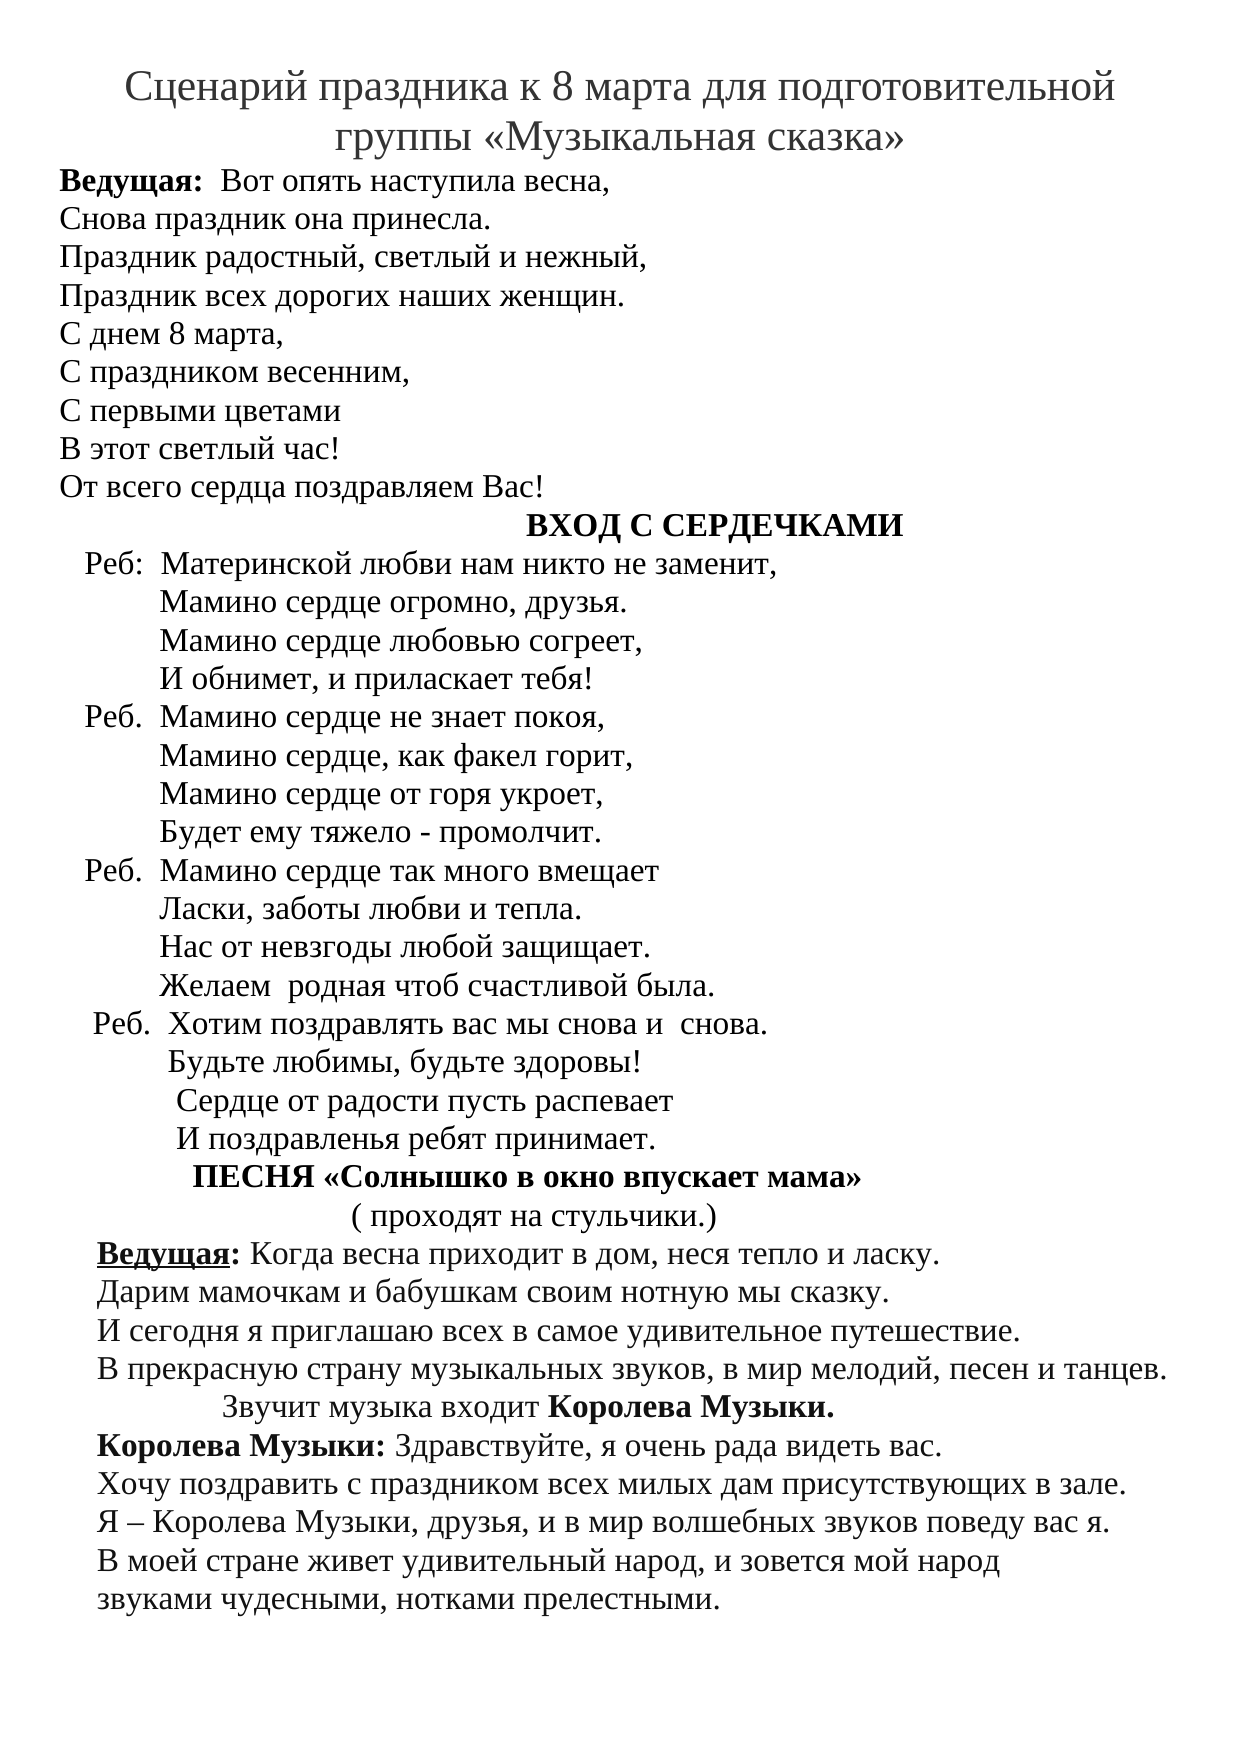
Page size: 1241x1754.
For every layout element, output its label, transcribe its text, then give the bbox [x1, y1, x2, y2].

text ( проходят на стульчики.) [59, 1195, 1181, 1233]
text Я – Королева Музыки, друзья, и в мир волшебных звуков поведу вас я. [59, 1501, 1181, 1540]
text Реб. Хотим поздравлять вас мы снова и снова. [59, 1003, 1181, 1041]
text И обнимет, и приласкает тебя! [59, 658, 1181, 696]
text Мамино сердце огромно, друзья. [59, 581, 1181, 620]
text Праздник радостный, светлый и нежный, [59, 236, 1181, 275]
text Дарим мамочкам и бабушкам своим нотную мы сказку. [59, 1271, 1181, 1310]
text Королева Музыки: Здравствуйте, я очень рада видеть вас. [59, 1425, 1181, 1463]
text Сердце от радости пусть распевает [59, 1080, 1181, 1118]
text С праздником весенним, [59, 351, 1181, 390]
text Ласки, заботы любви и тепла. [59, 888, 1181, 926]
text Снова праздник она принесла. [59, 198, 1181, 236]
text Нас от невзгоды любой защищает. [59, 926, 1181, 965]
text Праздник всех дорогих наших женщин. [59, 275, 1181, 313]
text С первыми цветами [59, 390, 1181, 428]
text Будьте любимы, будьте здоровы! [59, 1041, 1181, 1080]
text Хочу поздравить с праздником всех милых дам присутствующих в зале. [59, 1463, 1181, 1501]
text От всего сердца поздравляем Вас! [59, 466, 1181, 505]
text Ведущая: Когда весна приходит в дом, неся тепло и ласку. [59, 1233, 1181, 1271]
text Реб: Материнской любви нам никто не заменит, [59, 543, 1181, 581]
text Ведущая: Вот опять наступила весна, [59, 160, 1181, 198]
text Звучит музыка входит Королева Музыки. [59, 1386, 1181, 1425]
text С днем 8 марта, [59, 313, 1181, 351]
text Будет ему тяжело - промолчит. [59, 811, 1181, 850]
text В моей стране живет удивительный народ, и зовется мой народ [59, 1540, 1181, 1578]
text Реб. Мамино сердце не знает покоя, [59, 696, 1181, 735]
text Реб. Мамино сердце так много вмещает [59, 850, 1181, 888]
text Мамино сердце, как факел горит, [59, 735, 1181, 773]
text Желаем родная чтоб счастливой была. [59, 965, 1181, 1003]
text ВХОД С СЕРДЕЧКАМИ [59, 505, 1181, 543]
text В прекрасную страну музыкальных звуков, в мир мелодий, песен и танцев. [59, 1348, 1181, 1386]
text И сегодня я приглашаю всех в самое удивительное путешествие. [59, 1310, 1181, 1348]
text ПЕСНЯ «Солнышко в окно впускает мама» [59, 1156, 1181, 1195]
text звуками чудесными, нотками прелестными. [59, 1578, 1181, 1616]
text И поздравленья ребят принимает. [59, 1118, 1181, 1156]
text Сценарий праздника к 8 марта для подготовительной группы «Музыкальная сказка» [59, 59, 1181, 160]
text Мамино сердце любовью согреет, [59, 620, 1181, 658]
text В этот светлый час! [59, 428, 1181, 466]
text Мамино сердце от горя укроет, [59, 773, 1181, 811]
